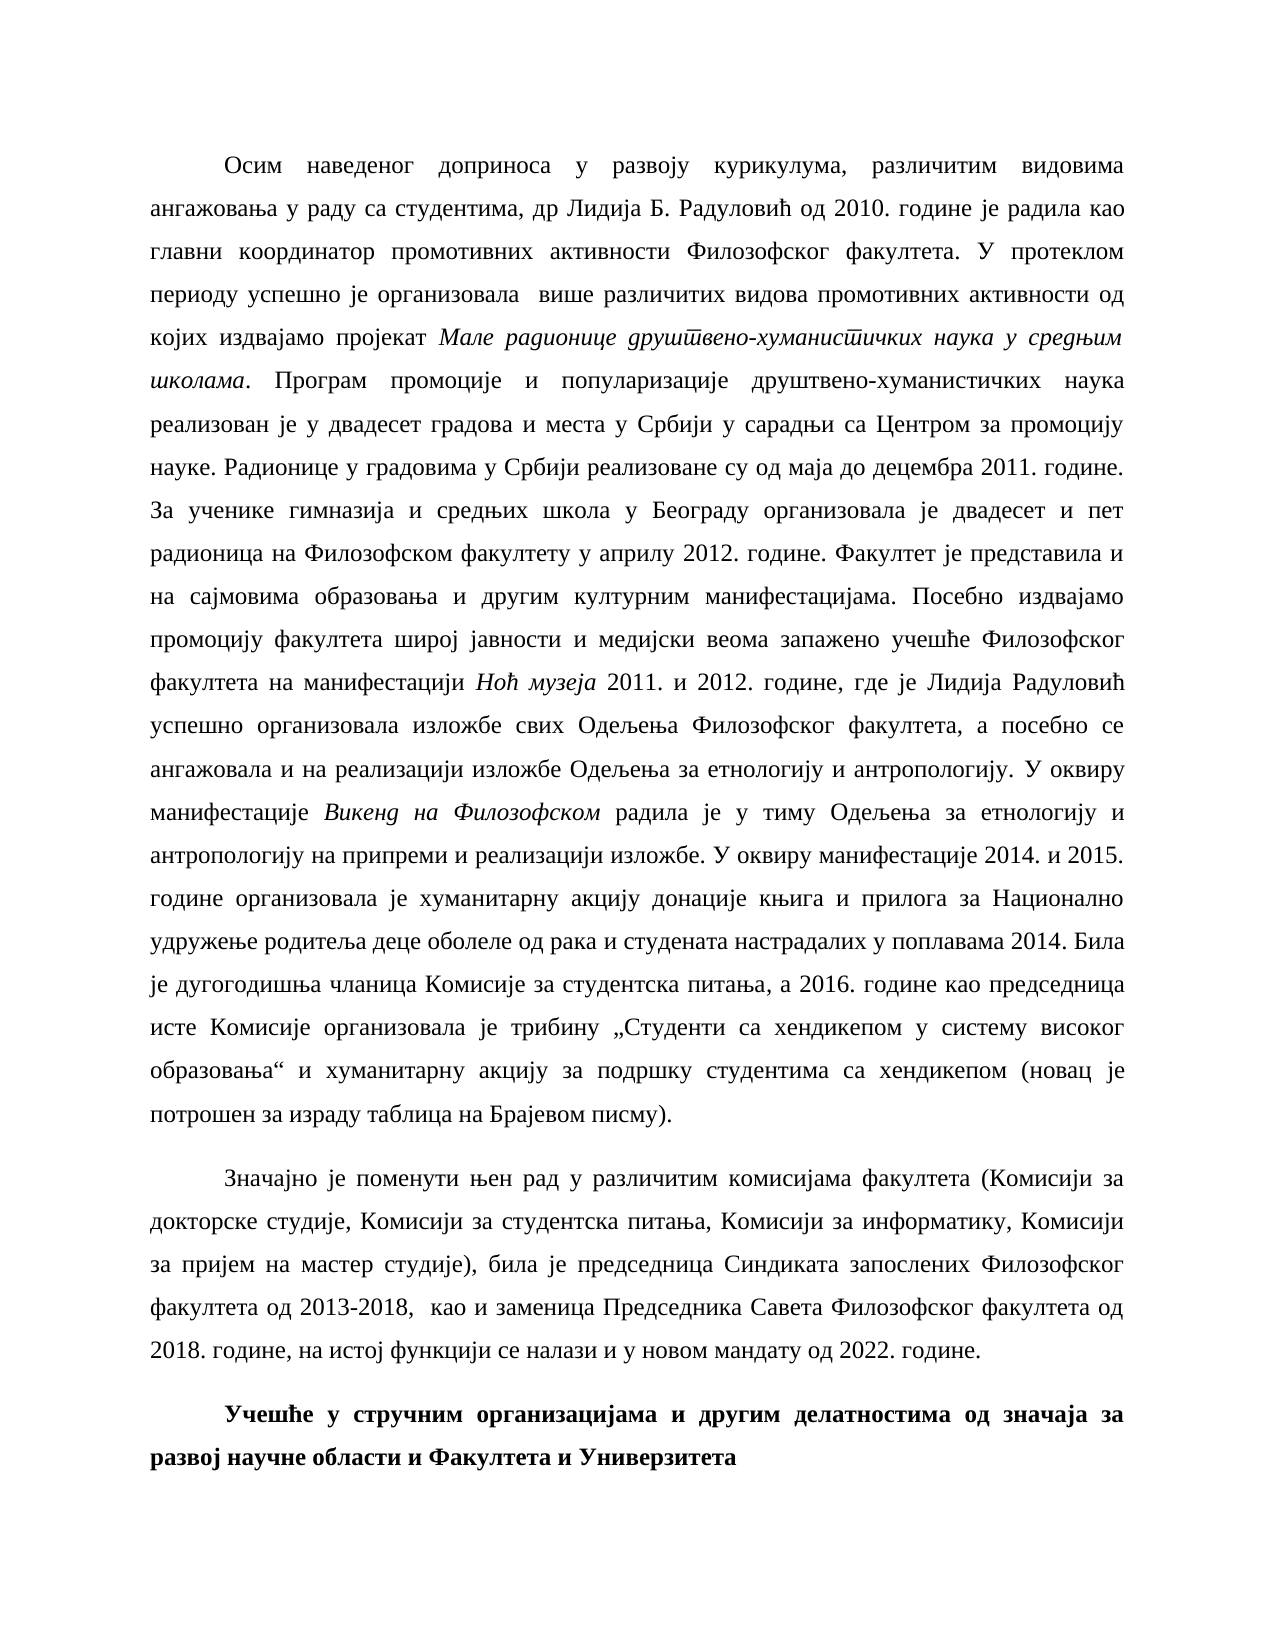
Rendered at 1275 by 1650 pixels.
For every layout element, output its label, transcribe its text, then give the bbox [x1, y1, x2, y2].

text Значајно је поменути њен рад у различитим комисијама факултета (Комисији за докторске студије, Комисији за студентска питања, Комисији за информатику, Комисији за пријем на мастер студије), била је председница Синдиката запослених Филозофског факултета од 2013-2018, као и заменица Председника Савета Филозофског факултета од 2018. године, на истој функцији се налази и у новом мандату од 2022. године. [150, 1163, 1125, 1364]
text Осим наведеног доприноса у развоју курикулума, различитим видовима ангажовања у раду са студентима, др Лидија Б. Радуловић од 2010. године је радила као главни координатор промотивних активности Филозофског факултета. У протеклом периоду успешно је организовала више различитих видова промотивних активности од којих издвајамо пројекат Мале радионице друштвено-хуманистичких наука у средњим школама. Програм промоције и популаризације друштвено-хуманистичких наука реализован је у двадесет градова и места у Србији у сарадњи са Центром за промоцију науке. Радионице у градовима у Србији реализоване су од маја до децембра 2011. године. За ученике гимназија и средњих школа у Београду организовала је двадесет и пет радионица на Филозофском факултету у априлу 2012. године. Факултет је представила и на сајмовима образовања и другим културним манифестацијама. Посебно издвајамо промоцију факултета широј јавности и медијски веома запажено учешће Филозофског факултета на манифестацији Ноћ музеја 2011. и 2012. године, где је Лидија Радуловић успешно организовала изложбе свих Одељења Филозофског факултета, а посебно се ангажовала и на реализацији изложбе Одељења за етнологију и антропологију. У оквиру манифестације Викенд на Филозофском радила је у тиму Одељења за етнологију и антропологију на припреми и реализацији изложбе. У оквиру манифестације 2014. и 2015. године организовала је хуманитарну акцију донације књига и прилога за Национално удружење родитеља деце оболеле од рака и студената настрадалих у поплавама 2014. Била је дугогодишња чланица Комисије за студентска питања, а 2016. године као председница исте Комисије организовала је трибину „Студенти са хендикепом у систему високог образовања“ и хуманитарну акцију за подршку студентима са хендикепом (новац је потрошен за израду таблица на Брајевом писму). [150, 150, 1125, 1127]
text Учешће у стручним организацијама и другим делатностима од значаја за развој научне области и Факултета и Универзитета [150, 1399, 1125, 1471]
